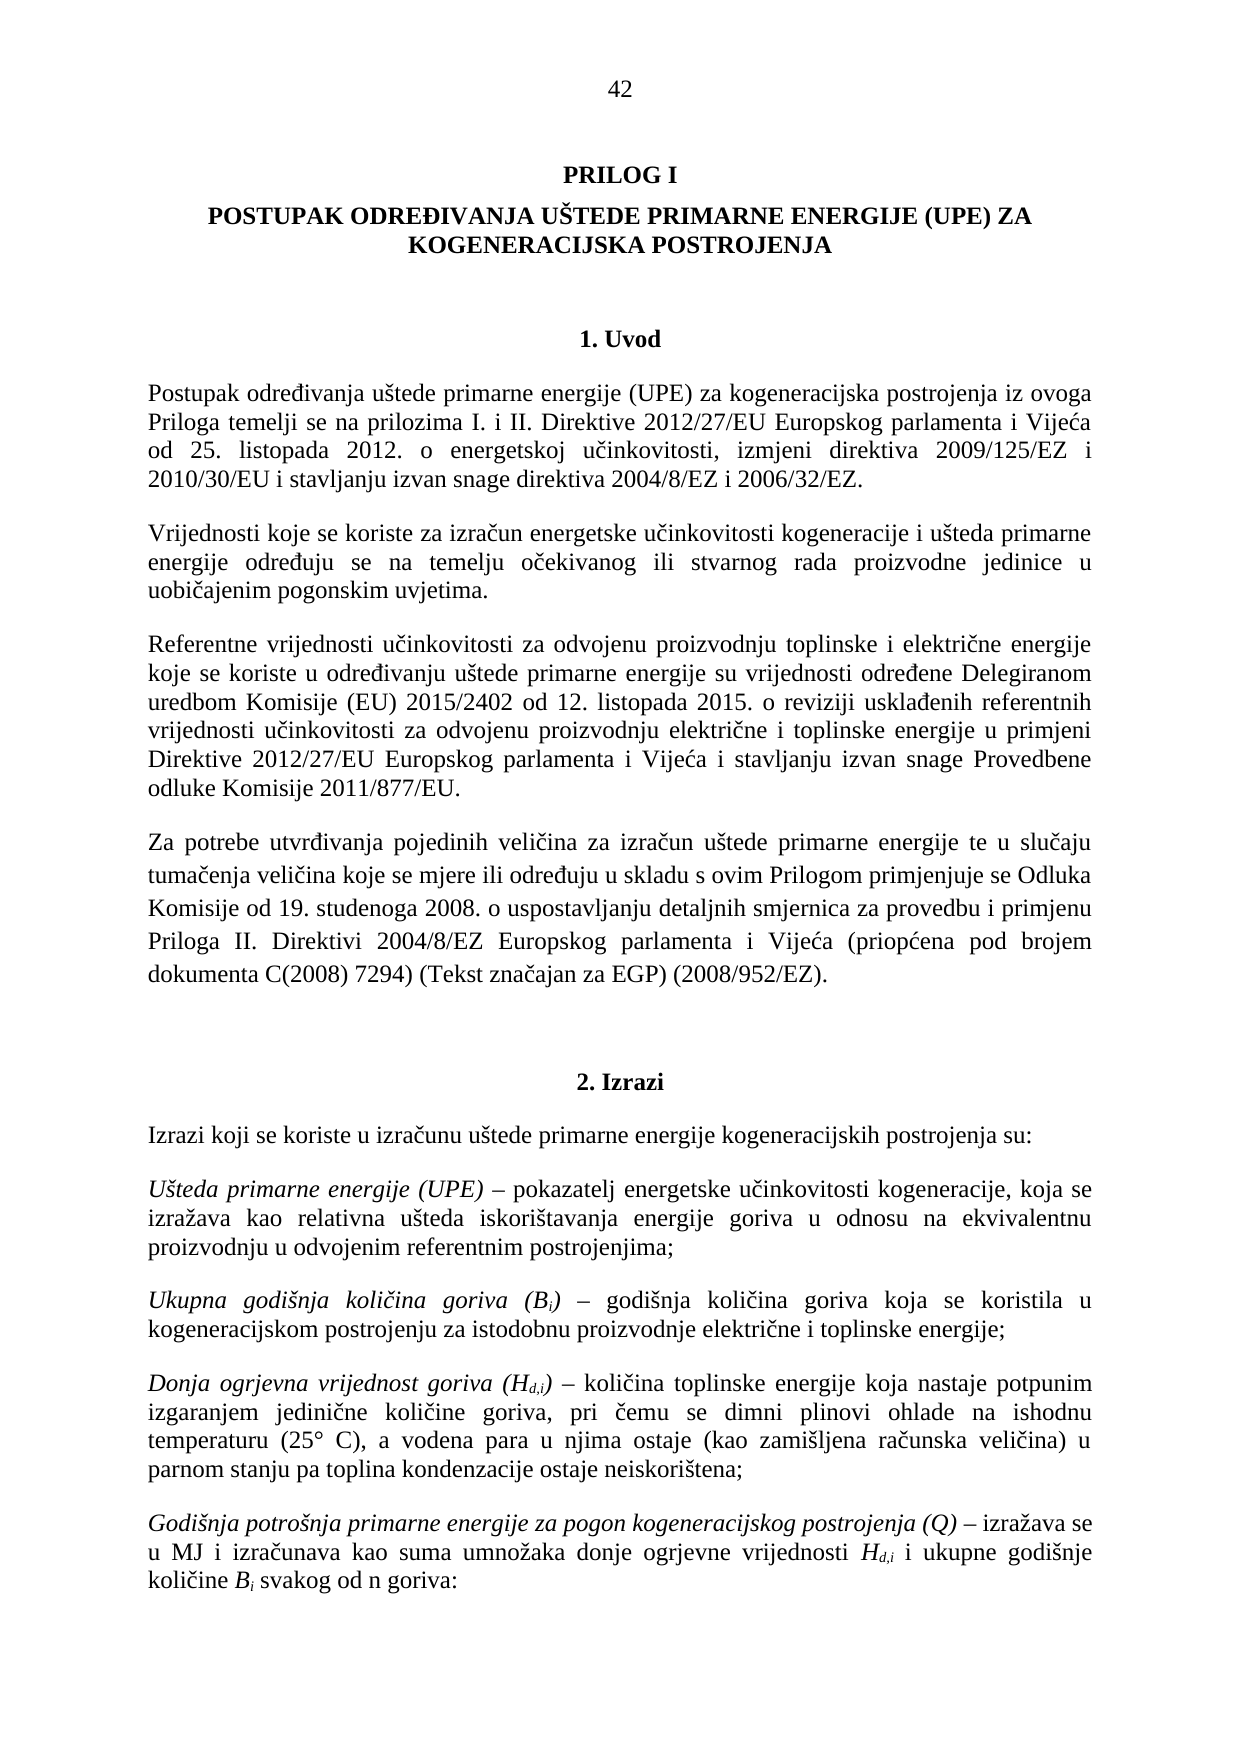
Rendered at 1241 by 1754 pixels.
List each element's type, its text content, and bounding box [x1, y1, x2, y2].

subtitle POSTUPAK ODREĐIVANJA UŠTEDE PRIMARNE ENERGIJE (UPE) ZA KOGENERACIJSKA POSTROJENJA [148, 201, 1093, 259]
subtitle 2. Izrazi [148, 1067, 1093, 1095]
text Donja ogrjevna vrijednost goriva (Hd,i) – količina toplinske energije koja nastaje potpunim izgaranjem jedinične količine goriva, pri čemu se dimni plinovi ohlade na ishodnu temperaturu (25° C), a vodena para u njima ostaje (kao zamišljena računska veličina) u parnom stanju pa toplina kondenzacije ostaje neiskorištena; [148, 1368, 1093, 1483]
subtitle 1. Uvod [148, 324, 1093, 353]
text Postupak određivanja uštede primarne energije (UPE) za kogeneracijska postrojenja iz ovoga Priloga temelji se na prilozima I. i II. Direktive 2012/27/EU Europskog parlamenta i Vijeća od 25. listopada 2012. o energetskoj učinkovitosti, izmjeni direktiva 2009/125/EZ i 2010/30/EU i stavljanju izvan snage direktiva 2004/8/EZ i 2006/32/EZ. [148, 378, 1093, 493]
text Vrijednosti koje se koriste za izračun energetske učinkovitosti kogeneracije i ušteda primarne energije određuju se na temelju očekivanog ili stvarnog rada proizvodne jedinice u uobičajenim pogonskim uvjetima. [148, 518, 1093, 604]
text Izrazi koji se koriste u izračunu uštede primarne energije kogeneracijskih postrojenja su: [148, 1120, 1093, 1149]
text Ušteda primarne energije (UPE) – pokazatelj energetske učinkovitosti kogeneracije, koja se izražava kao relativna ušteda iskorištavanja energije goriva u odnosu na ekvivalentnu proizvodnju u odvojenim referentnim postrojenjima; [148, 1174, 1093, 1260]
text Za potrebe utvrđivanja pojedinih veličina za izračun uštede primarne energije te u slučaju tumačenja veličina koje se mjere ili određuju u skladu s ovim Prilogom primjenjuje se Odluka Komisije od 19. studenoga 2008. o uspostavljanju detaljnih smjernica za provedbu i primjenu Priloga II. Direktivi 2004/8/EZ Europskog parlamenta i Vijeća (priopćena pod brojem dokumenta C(2008) 7294) (Tekst značajan za EGP) (2008/952/EZ). [148, 827, 1093, 988]
subtitle PRILOG I [148, 160, 1093, 189]
text Referentne vrijednosti učinkovitosti za odvojenu proizvodnju toplinske i električne energije koje se koriste u određivanju uštede primarne energije su vrijednosti određene Delegiranom uredbom Komisije (EU) 2015/2402 оd 12. listopada 2015. o reviziji usklađenih referentnih vrijednosti učinkovitosti za odvojenu proizvodnju električne i toplinske energije u primjeni Direktive 2012/27/EU Europskog parlamenta i Vijeća i stavljanju izvan snage Provedbene odluke Komisije 2011/877/EU. [148, 629, 1093, 802]
text Godišnja potrošnja primarne energije za pogon kogeneracijskog postrojenja (Q) – izražava se u MJ i izračunava kao suma umnožaka donje ogrjevne vrijednosti Hd,i i ukupne godišnje količine Bi svakog od n goriva: [148, 1508, 1093, 1594]
text Ukupna godišnja količina goriva (Bi) – godišnja količina goriva koja se koristila u kogeneracijskom postrojenju za istodobnu proizvodnje električne i toplinske energije; [148, 1285, 1093, 1343]
